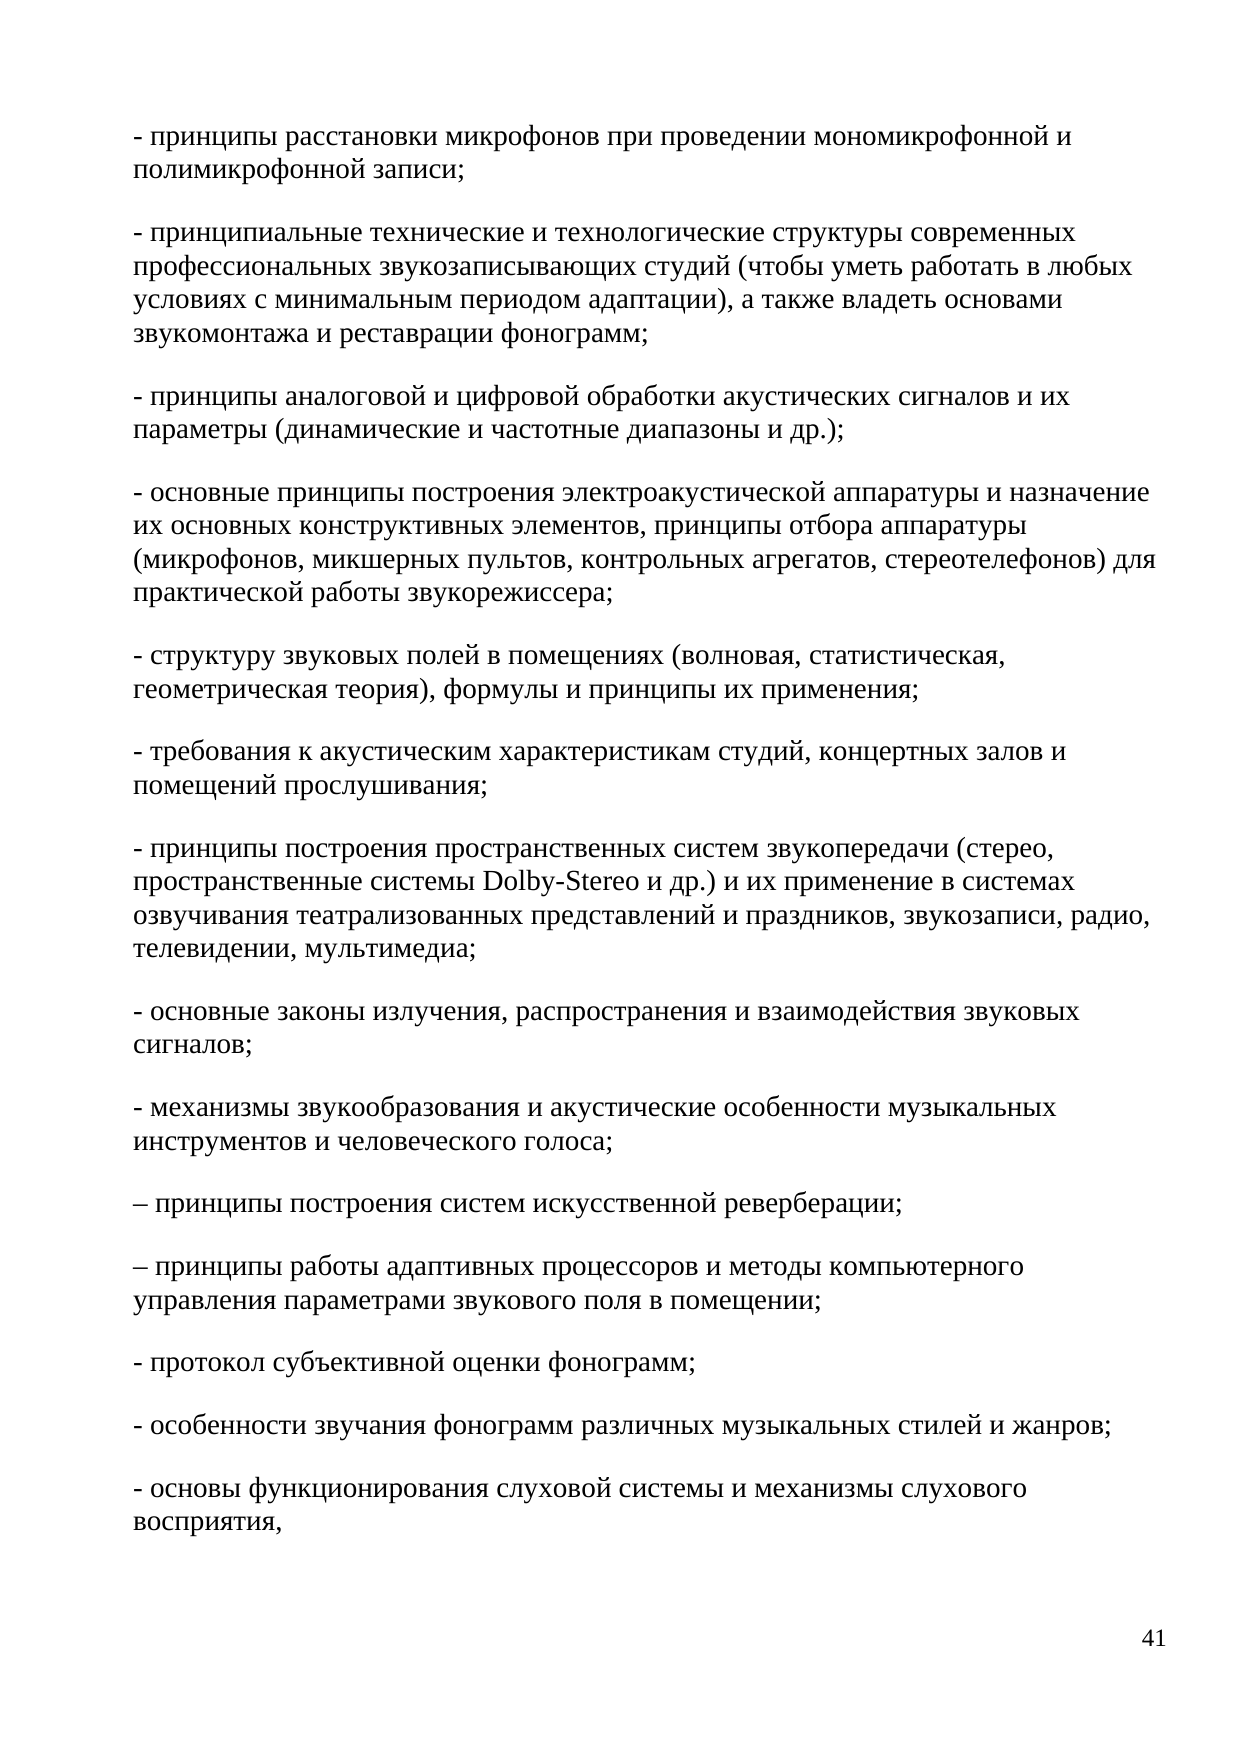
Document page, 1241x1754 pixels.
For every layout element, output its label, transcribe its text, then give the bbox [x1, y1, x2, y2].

text - принципы расстановки микрофонов при проведении мономикрофонной и полимикрофонной записи; [133, 118, 1167, 185]
text - механизмы звукообразования и акустические особенности музыкальных инструментов и человеческого голоса; [133, 1089, 1167, 1156]
text - принципиальные технические и технологические структуры современных профессиональных звукозаписывающих студий (чтобы уметь работать в любых условиях с минимальным периодом адаптации), а также владеть основами звукомонтажа и реставрации фонограмм; [133, 214, 1167, 348]
text - требования к акустическим характеристикам студий, концертных залов и помещений прослушивания; [133, 733, 1167, 801]
text - основы функционирования слуховой системы и механизмы слухового восприятия, [133, 1470, 1167, 1537]
text - принципы построения пространственных систем звукопередачи (стерео, пространственные системы Dolby-Stereo и др.) и их применение в системах озвучивания театрализованных представлений и праздников, звукозаписи, радио, телевидении, мультимедиа; [133, 830, 1167, 964]
text - принципы аналоговой и цифровой обработки акустических сигналов и их параметры (динамические и частотные диапазоны и др.); [133, 378, 1167, 445]
text - основные принципы построения электроакустической аппаратуры и назначение их основных конструктивных элементов, принципы отбора аппаратуры (микрофонов, микшерных пультов, контрольных агрегатов, стереотелефонов) для практической работы звукорежиссера; [133, 474, 1167, 608]
text – принципы работы адаптивных процессоров и методы компьютерного управления параметрами звукового поля в помещении; [133, 1248, 1167, 1315]
text - основные законы излучения, распространения и взаимодействия звуковых сигналов; [133, 993, 1167, 1060]
text - структуру звуковых полей в помещениях (волновая, статистическая, геометрическая теория), формулы и принципы их применения; [133, 637, 1167, 704]
text - особенности звучания фонограмм различных музыкальных стилей и жанров; [133, 1407, 1167, 1441]
text - протокол субъективной оценки фонограмм; [133, 1344, 1167, 1378]
text – принципы построения систем искусственной реверберации; [133, 1186, 1167, 1219]
